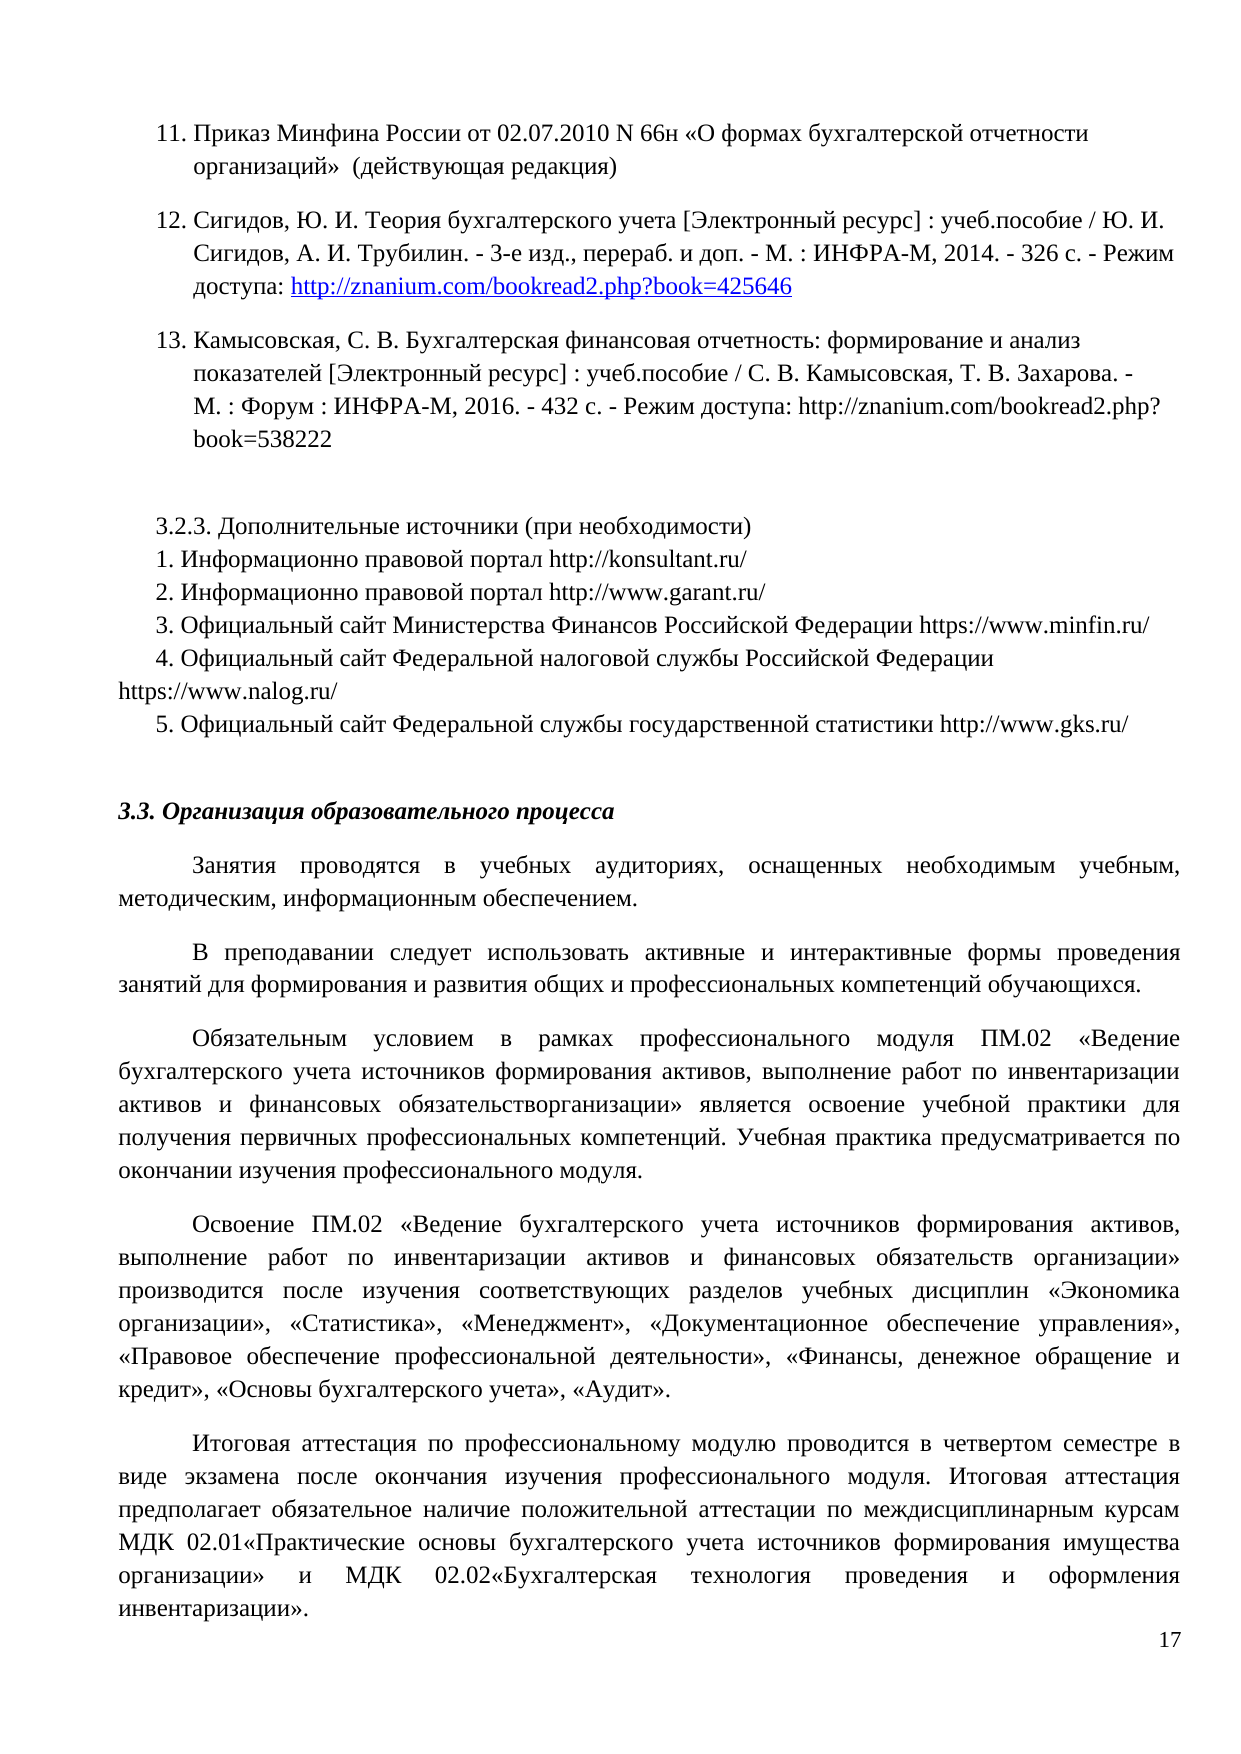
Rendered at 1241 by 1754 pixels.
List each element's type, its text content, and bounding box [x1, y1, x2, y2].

text 4. Официальный сайт Федеральной налоговой службы Российской Федерации https://www.nalog.ru/ [118, 643, 1181, 705]
text 3.2.3. Дополнительные источники (при необходимости) [118, 511, 1181, 539]
text В преподавании следует использовать активные и интерактивные формы проведения занятий для формирования и развития общих и профессиональных компетенций обучающихся. [118, 937, 1181, 998]
text Занятия проводятся в учебных аудиториях, оснащенных необходимым учебным, методическим, информационным обеспечением. [118, 850, 1181, 911]
text 3.3. Организация образовательного процесса [118, 796, 1181, 824]
text 3. Официальный сайт Министерства Финансов Российской Федерации https://www.minfin.ru/ [118, 610, 1181, 639]
list Сигидов, Ю. И. Теория бухгалтерского учета [Электронный ресурс] : учеб.пособие / Ю. И. Сигидов, А. И. Трубилин. - 3-e изд., перераб. и доп. - М. : ИНФРА-М, 2014. - 326 с. - Режим доступа: http://znanium.com/bookread2.php?book=425646 [156, 205, 1181, 300]
list Камысовская, С. В. Бухгалтерская финансовая отчетность: формирование и анализ показателей [Электронный ресурс] : учеб.пособие / С. В. Камысовская, Т. В. Захарова. - М. : Форум : ИНФРА-М, 2016. - 432 с. - Режим доступа: http://znanium.com/bookread2.php?book=538222 [156, 325, 1181, 453]
text 2. Информационно правовой портал http://www.garant.ru/ [118, 577, 1181, 606]
text Освоение ПМ.02 «Ведение бухгалтерского учета источников формирования активов, выполнение работ по инвентаризации активов и финансовых обязательств организации» производится после изучения соответствующих разделов учебных дисциплин «Экономика организации», «Статистика», «Менеджмент», «Документационное обеспечение управления», «Правовое обеспечение профессиональной деятельности», «Финансы, денежное обращение и кредит», «Основы бухгалтерского учета», «Аудит». [118, 1209, 1181, 1403]
list Приказ Минфина России от 02.07.2010 N 66н «О формах бухгалтерской отчетности организаций» (действующая редакция) [156, 118, 1181, 180]
text 1. Информационно правовой портал http://konsultant.ru/ [118, 544, 1181, 573]
text 5. Официальный сайт Федеральной службы государственной статистики http://www.gks.ru/ [118, 709, 1181, 738]
text Обязательным условием в рамках профессионального модуля ПМ.02 «Ведение бухгалтерского учета источников формирования активов, выполнение работ по инвентаризации активов и финансовых обязательстворганизации» является освоение учебной практики для получения первичных профессиональных компетенций. Учебная практика предусматривается по окончании изучения профессионального модуля. [118, 1023, 1181, 1184]
text Итоговая аттестация по профессиональному модулю проводится в четвертом семестре в виде экзамена после окончания изучения профессионального модуля. Итоговая аттестация предполагает обязательное наличие положительной аттестации по междисциплинарным курсам МДК 02.01«Практические основы бухгалтерского учета источников формирования имущества организации» и МДК 02.02«Бухгалтерская технология проведения и оформления инвентаризации». [118, 1428, 1181, 1622]
